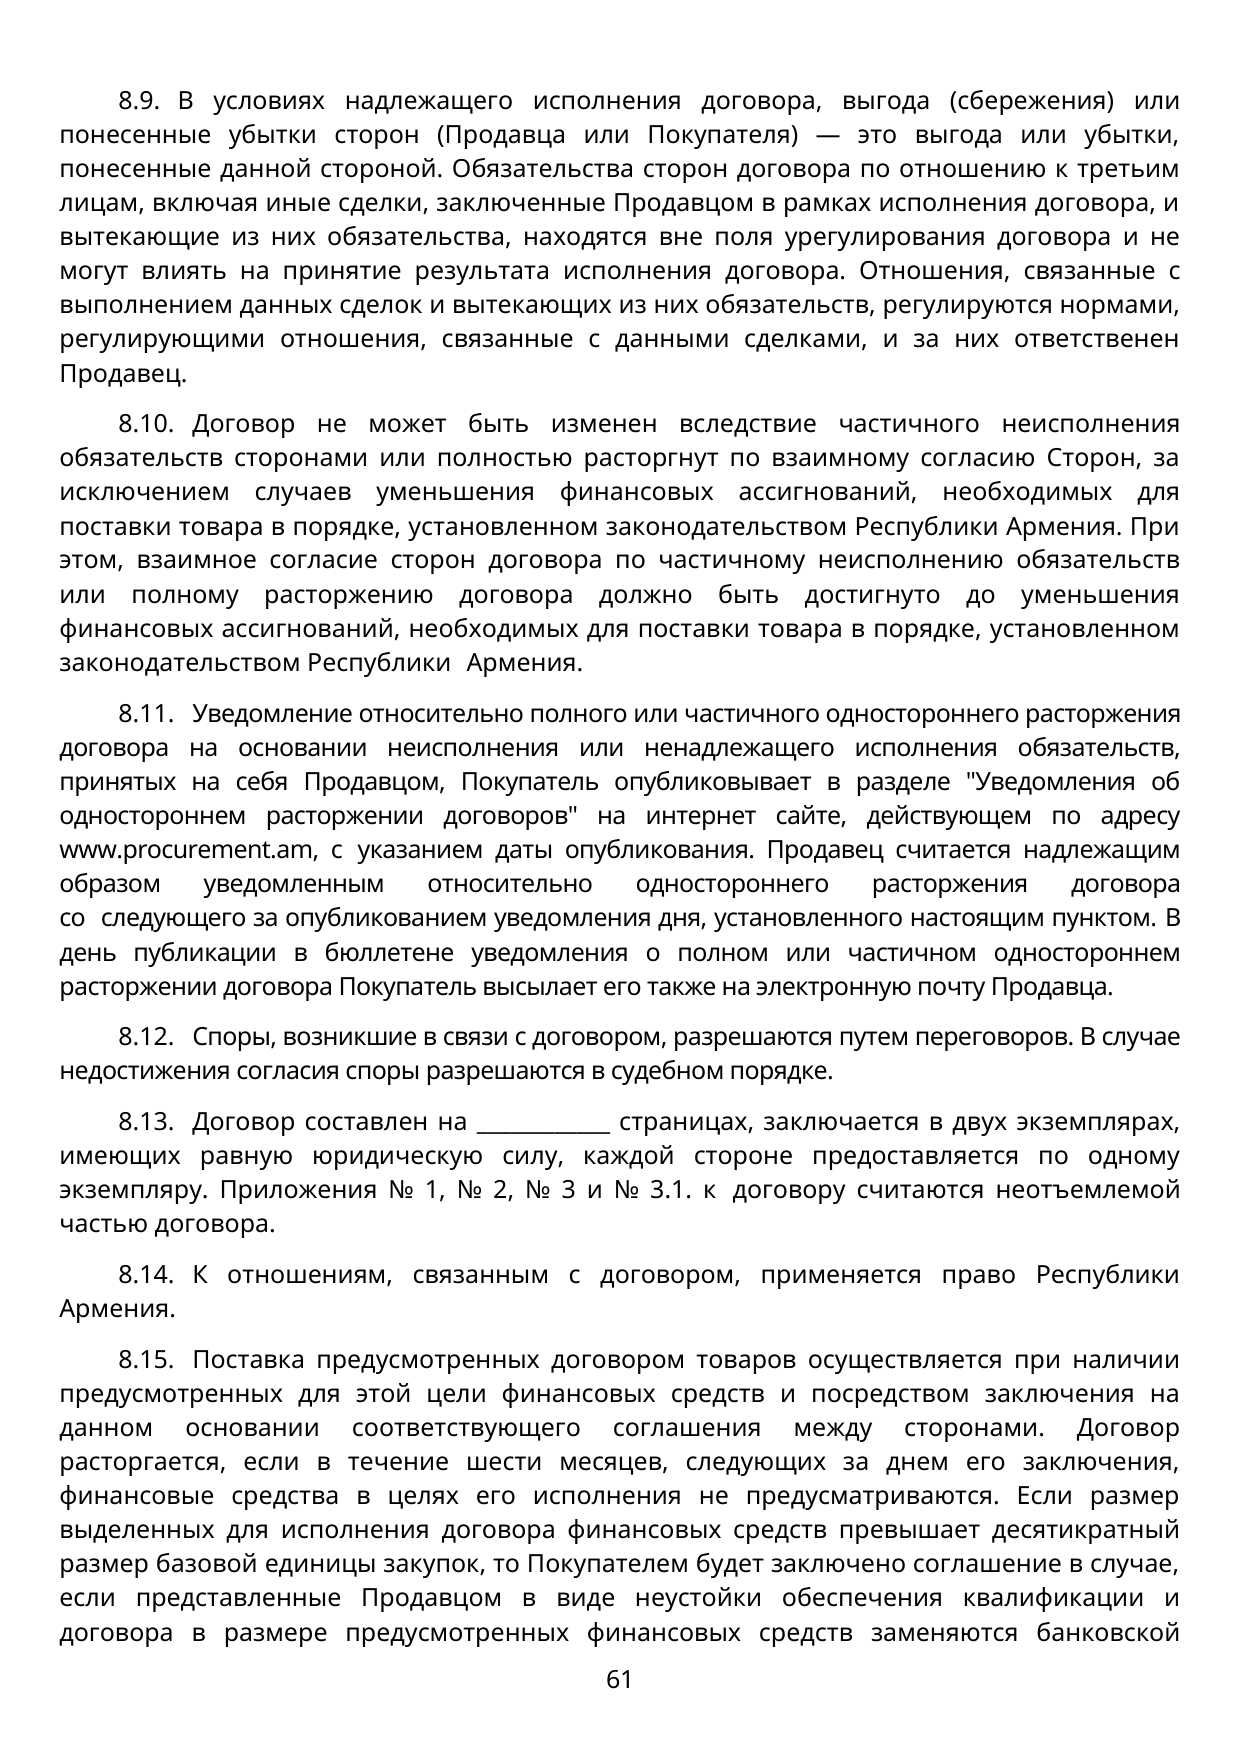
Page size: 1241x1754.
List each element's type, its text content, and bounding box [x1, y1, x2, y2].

text 8.11. Уведомление относительно полного или частичного одностороннего расторжения договора на основании неисполнения или ненадлежащего исполнения обязательств, принятых на себя Продавцом, Покупатель опубликовывает в разделе "Уведомления об одностороннем расторжении договоров" на интернет сайте, действующем по адресу www.procurement.am, с указанием даты опубликования. Продавец считается надлежащим образом уведомленным относительно одностороннего расторжения договора со следующего за опубликованием уведомления дня, установленного настоящим пунктом. В день публикации в бюллетене уведомления о полном или частичном одностороннем расторжении договора Покупатель высылает его также на электронную почту Продавца. [59, 695, 1181, 1002]
text 8.9. В условиях надлежащего исполнения договора, выгода (сбережения) или понесенные убытки сторон (Продавца или Покупателя) — это выгода или убытки, понесенные данной стороной. Обязательства сторон договора по отношению к третьим лицам, включая иные сделки, заключенные Продавцом в рамках исполнения договора, и вытекающие из них обязательства, находятся вне поля урегулирования договора и не могут влиять на принятие результата исполнения договора. Отношения, связанные с выполнением данных сделок и вытекающих из них обязательств, регулируются нормами, регулирующими отношения, связанные с данными сделками, и за них ответственен Продавец. [59, 83, 1181, 389]
text 8.10. Договор не может быть изменен вследствие частичного неисполнения обязательств сторонами или полностью расторгнут по взаимному согласию Сторон, за исключением случаев уменьшения финансовых ассигнований, необходимых для поставки товара в порядке, установленном законодательством Республики Армения. При этом, взаимное согласие сторон договора по частичному неисполнению обязательств или полному расторжению договора должно быть достигнуто до уменьшения финансовых ассигнований, необходимых для поставки товара в порядке, установленном законодательством Республики Армения. [59, 406, 1181, 679]
text 8.12. Споры, возникшие в связи с договором, разрешаются путем переговоров. В случае недостижения согласия споры разрешаются в судебном порядке. [59, 1019, 1181, 1087]
text 8.13. Договор составлен на ____________ страницах, заключается в двух экземплярах, имеющих равную юридическую силу, каждой стороне предоставляется по одному экземпляру. Приложения № 1, № 2, № 3 и № 3.1. к договору считаются неотъемлемой частью договора. [59, 1104, 1181, 1240]
text 8.14. К отношениям, связанным с договором, применяется право Республики Армения. [59, 1257, 1181, 1325]
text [59, 1342, 1181, 1648]
